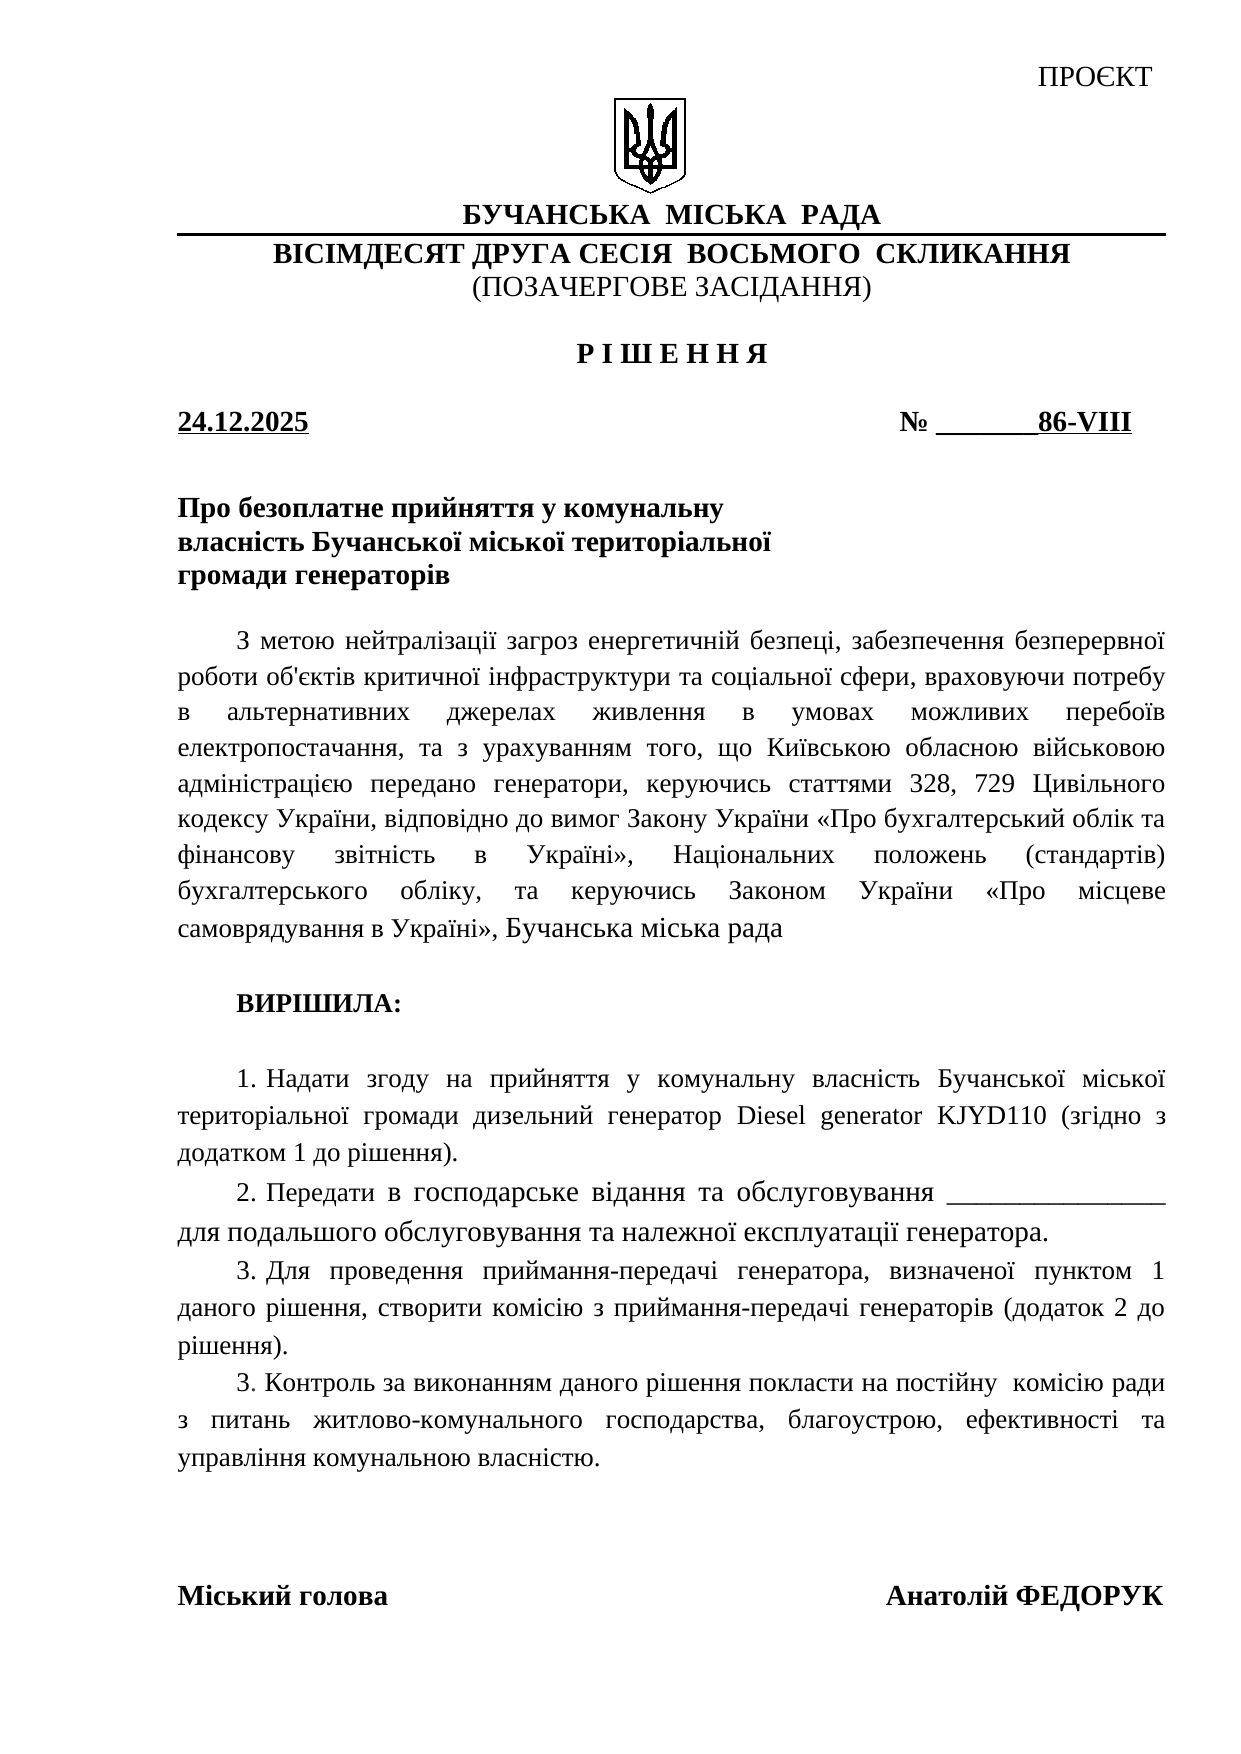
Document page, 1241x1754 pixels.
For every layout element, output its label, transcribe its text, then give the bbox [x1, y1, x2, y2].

text (ПОЗАЧЕРГОВЕ ЗАСІДАННЯ) [177, 269, 1166, 303]
text ПРОЄКТ [177, 59, 1166, 93]
list Надати згоду на прийняття у комунальну власність Бучанської міської територіальної громади дизельний генератор Diesel generator KJYD110 (згідно з додатком 1 до рішення). [177, 1062, 1166, 1168]
text Р І Ш Е Н Н Я [177, 337, 1166, 370]
text 3. Контроль за виконанням даного рішення покласти на постійну комісію ради з питань житлово-комунального господарства, благоустрою, ефективності та управління комунальною власністю. [177, 1366, 1166, 1472]
text 24.12.2025 № _______86-VIІІ [177, 404, 1166, 437]
text З метою нейтралізації загроз енергетичній безпеці, забезпечення безперервної роботи об'єктів критичної інфраструктури та соціальної сфери, враховуючи потребу в альтернативних джерелах живлення в умовах можливих перебоїв електропостачання, та з урахуванням того, що Київською обласною військовою адміністрацією передано генератори, керуючись статтями 328, 729 Цивільного кодексу України, відповідно до вимог Закону України «Про бухгалтерський облік та фінансову звітність в Україні», Національних положень (стандартів) бухгалтерського обліку, та керуючись Законом України «Про місцеве самоврядування в Україні», Бучанська міська рада [177, 624, 1167, 944]
text Міський голова Анатолій ФЕДОРУК [177, 1578, 1166, 1611]
text БУЧАНСЬКА МІСЬКА РАДА [177, 197, 1166, 233]
list Передати в господарське відання та обслуговування _______________ для подальшого обслуговування та належної експлуатації генератора. [177, 1174, 1166, 1247]
text ВІСІМДЕСЯТ ДРУГА СЕСІЯ ВОСЬМОГО СКЛИКАННЯ [177, 236, 1166, 269]
text Про безоплатне прийняття у комунальну [177, 490, 1166, 524]
text ВИРІШИЛА: [177, 987, 1166, 1018]
text власність Бучанської міської територіальної [177, 524, 1166, 557]
text громади генераторів [177, 557, 1166, 591]
list Для проведення приймання-передачі генератора, визначеної пунктом 1 даного рішення, створити комісію з приймання-передачі генераторів (додаток 2 до рішення). [177, 1254, 1166, 1360]
